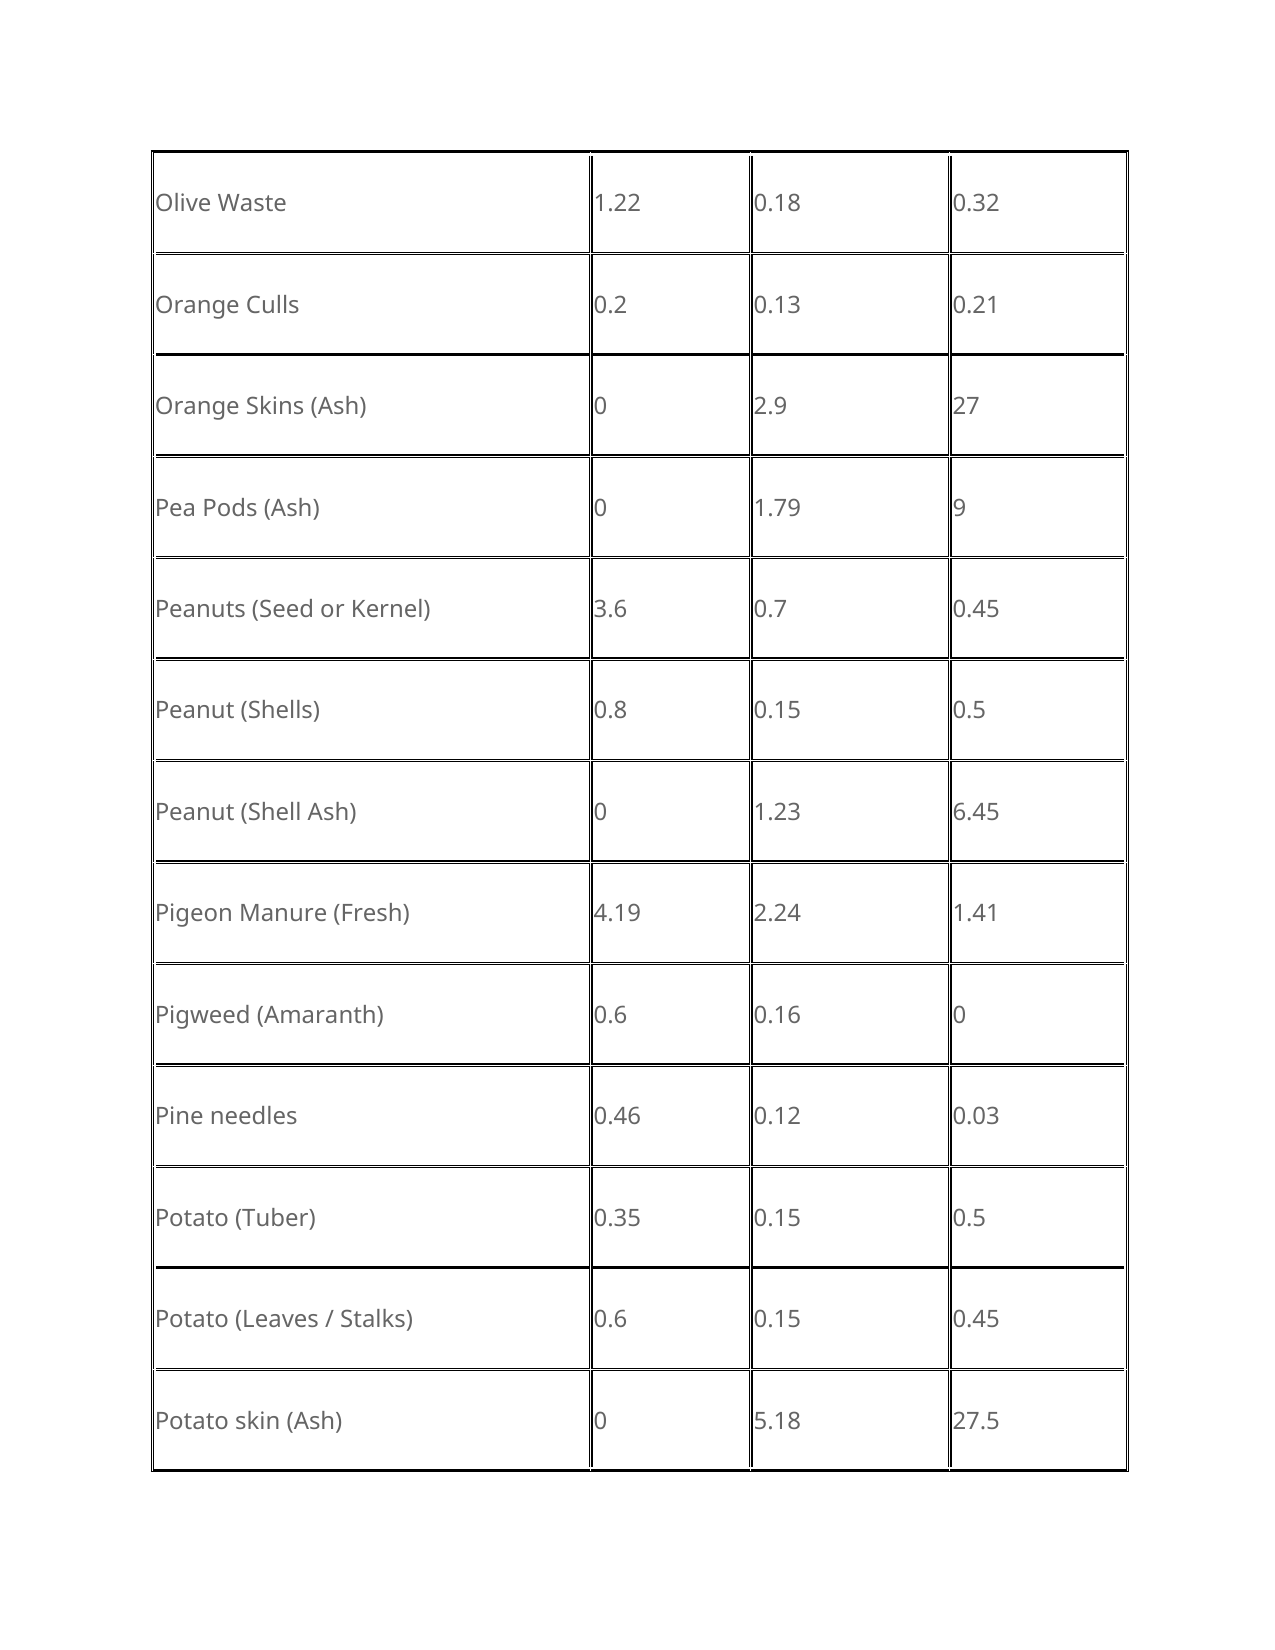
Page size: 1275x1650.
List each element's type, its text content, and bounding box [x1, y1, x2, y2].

table_cell Potato skin (Ash) [154, 1368, 591, 1469]
table_cell Peanuts (Seed or Kernel) [152, 556, 591, 657]
table_cell Olive Waste [154, 152, 591, 251]
table_cell 5.18 [751, 1368, 950, 1469]
table_cell 0.21 [952, 251, 1126, 353]
table_cell 0.15 [753, 1168, 948, 1266]
table_cell 0.6 [593, 1269, 749, 1367]
table_cell 0.12 [753, 1067, 948, 1164]
table_cell Orange Culls [154, 251, 589, 353]
table_cell 0.15 [753, 661, 948, 759]
table_cell 0 [593, 458, 749, 556]
table_cell 0.16 [753, 965, 948, 1063]
table_cell Orange Skins (Ash) [152, 353, 589, 454]
table_cell 0.2 [593, 255, 749, 353]
table_cell 9 [952, 454, 1126, 556]
table_cell 4.19 [593, 864, 749, 962]
table_cell 0.13 [753, 255, 948, 353]
table_cell 1.22 [591, 152, 751, 251]
table_cell Pine needles [154, 1063, 589, 1164]
table_cell Peanut (Shells) [154, 657, 589, 759]
table_cell 0 [591, 1368, 751, 1469]
table_cell 0.18 [751, 152, 950, 251]
table_cell Potato (Tuber) [154, 1165, 589, 1266]
table_cell Pigweed (Amaranth) [152, 962, 591, 1063]
table_cell Potato (Leaves / Stalks) [154, 1266, 589, 1367]
table_cell 2.24 [753, 864, 948, 962]
table_cell 0.35 [593, 1168, 749, 1266]
table_cell 0 [593, 356, 749, 454]
table_cell Pea Pods (Ash) [154, 454, 589, 556]
table_cell 0.46 [593, 1067, 749, 1164]
table_cell 0.6 [593, 965, 749, 1063]
table_cell 0.8 [593, 661, 749, 759]
table_cell 0 [950, 962, 1127, 1063]
table_cell Pigeon Manure (Fresh) [154, 860, 589, 962]
table_cell 6.45 [950, 759, 1127, 860]
table_cell 0.7 [753, 559, 948, 657]
table_cell Peanut (Shell Ash) [152, 759, 591, 860]
table_cell 1.23 [753, 762, 948, 860]
table_cell 3.6 [593, 559, 749, 657]
table_cell 2.9 [753, 356, 948, 454]
table_cell 0.15 [753, 1269, 948, 1367]
table_cell 0.32 [950, 153, 1126, 251]
table_cell 27.5 [950, 1368, 1126, 1469]
table_cell 0.45 [950, 556, 1127, 657]
table_cell 0.45 [952, 1266, 1126, 1367]
table_cell 1.79 [753, 458, 948, 556]
table_cell 1.41 [952, 860, 1126, 962]
table_cell 0.5 [952, 1165, 1126, 1266]
table_cell 0 [593, 762, 749, 860]
table_cell 0.03 [952, 1063, 1126, 1164]
table_cell 0.5 [952, 657, 1126, 759]
table_cell 27 [952, 353, 1127, 454]
